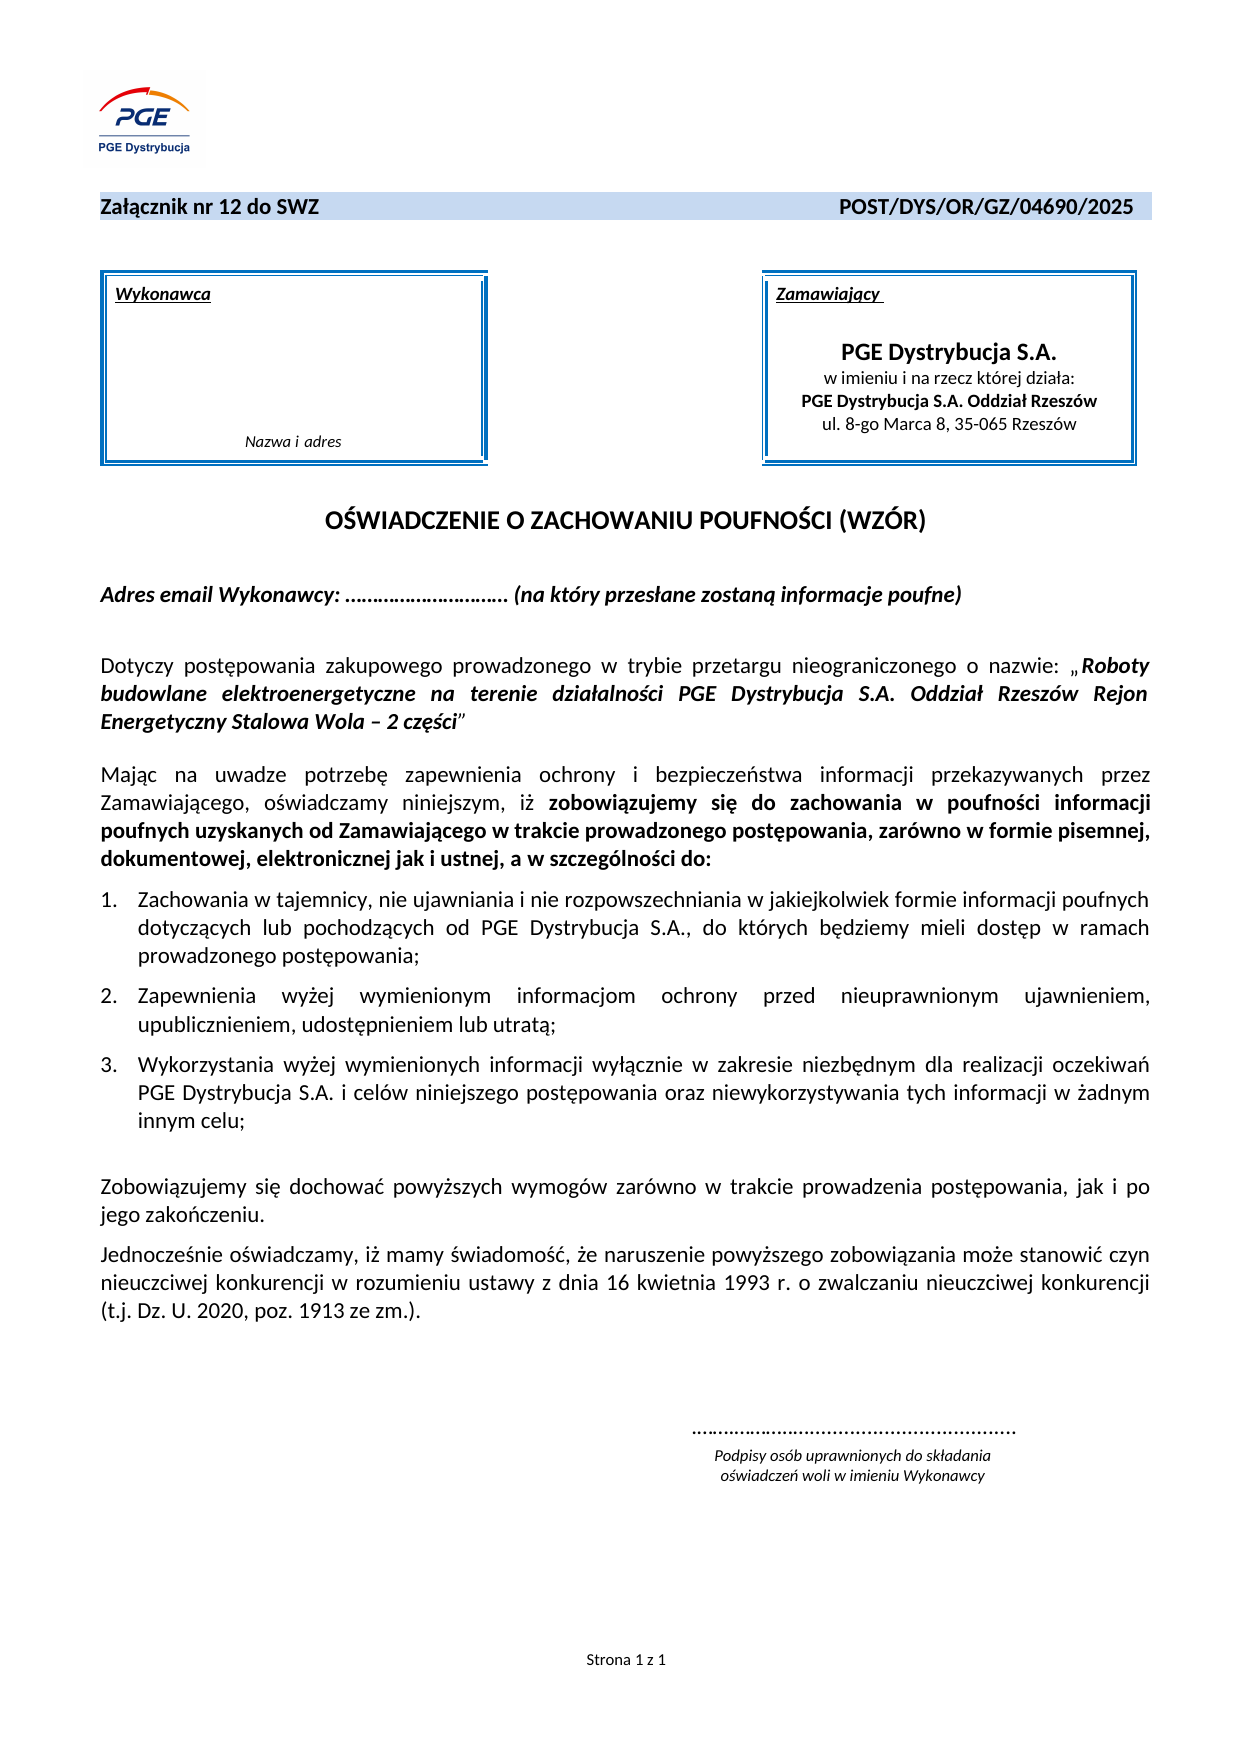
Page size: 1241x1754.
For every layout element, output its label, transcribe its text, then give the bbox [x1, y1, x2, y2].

table_header [484, 270, 765, 459]
list Zachowania w tajemnicy, nie ujawniania i nie rozpowszechniania w jakiejkolwiek formie informacji poufnych dotyczących lub pochodzących od PGE Dystrybucja S.A., do których będziemy mieli dostęp w ramach prowadzonego postępowania; [100, 885, 1152, 969]
picture [82, 70, 207, 168]
table_header Wykonawca Nazwa i adres [104, 273, 484, 459]
subtitle Załącznik nr 12 do SWZ POST/DYS/OR/GZ/04690/2025 [100, 192, 1152, 220]
text Zobowiązujemy się dochować powyższych wymogów zarówno w trakcie prowadzenia postępowania, jak i po jego zakończeniu. [100, 1172, 1152, 1228]
text Dotyczy postępowania zakupowego prowadzonego w trybie przetargu nieograniczonego o nazwie: „Roboty budowlane elektroenergetyczne na terenie działalności PGE Dystrybucja S.A. Oddział Rzeszów Rejon Energetyczny Stalowa Wola – 2 części” [100, 651, 1152, 736]
list Zapewnienia wyżej wymienionym informacjom ochrony przed nieuprawnionym ujawnieniem, upublicznieniem, udostępnieniem lub utratą; [100, 982, 1152, 1038]
text Jednocześnie oświadczamy, iż mamy świadomość, że naruszenie powyższego zobowiązania może stanowić czyn nieuczciwej konkurencji w rozumieniu ustawy z dnia 16 kwietnia 1993 r. o zwalczaniu nieuczciwej konkurencji (t.j. Dz. U. 2020, poz. 1913 ze zm.). [100, 1240, 1152, 1324]
text Podpisy osób uprawnionych do składania [100, 1445, 1144, 1466]
text Adres email Wykonawcy: ………………………… (na który przesłane zostaną informacje poufne) [100, 580, 1152, 608]
text Mając na uwadze potrzebę zapewnienia ochrony i bezpieczeństwa informacji przekazywanych przez Zamawiającego, oświadczamy niniejszym, iż zobowiązujemy się do zachowania w poufności informacji poufnych uzyskanych od Zamawiającego w trakcie prowadzonego postępowania, zarówno w formie pisemnej, dokumentowej, elektronicznej jak i ustnej, a w szczególności do: [100, 761, 1152, 873]
table_header Zamawiający PGE Dystrybucja S.A. w imieniu i na rzecz której działa: PGE Dystrybucja S.A. Oddział Rzeszów ul. 8-go Marca 8, 35-065 Rzeszów [765, 276, 1131, 459]
text .…….………..….................................... [100, 1412, 1149, 1440]
text oświadczeń woli w imieniu Wykonawcy [100, 1466, 1144, 1486]
subtitle OŚWIADCZENIE O ZACHOWANIU POUFNOŚCI (WZÓR) [100, 503, 1152, 536]
list Wykorzystania wyżej wymienionych informacji wyłącznie w zakresie niezbędnym dla realizacji oczekiwań PGE Dystrybucja S.A. i celów niniejszego postępowania oraz niewykorzystywania tych informacji w żadnym innym celu; [100, 1050, 1152, 1134]
